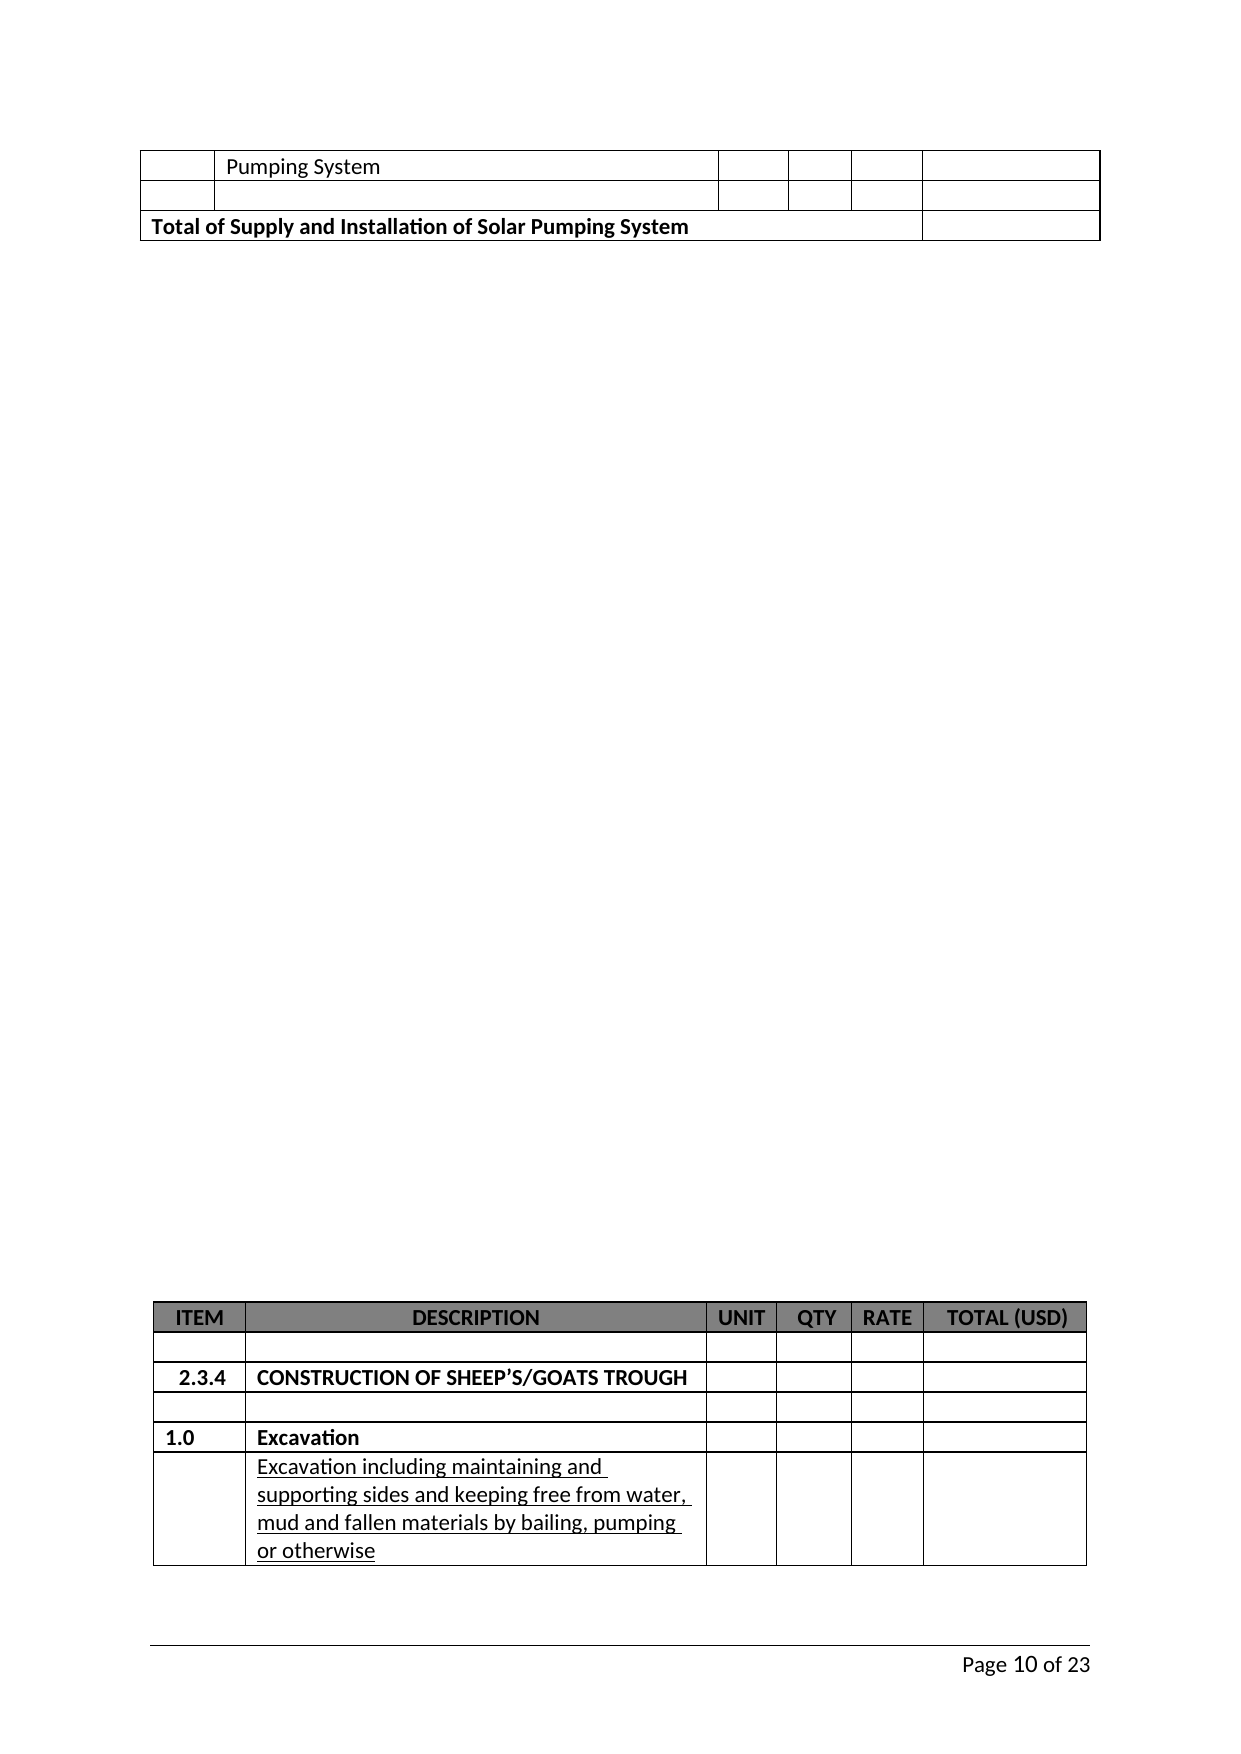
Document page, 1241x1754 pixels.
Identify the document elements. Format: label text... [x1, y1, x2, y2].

table_cell [719, 181, 788, 210]
table_cell [789, 181, 851, 210]
table_cell 2.3.4 [154, 1363, 245, 1391]
table_cell [852, 1393, 923, 1421]
table_cell [923, 151, 1099, 180]
table_header ITEM [154, 1303, 245, 1331]
table_cell [852, 1423, 923, 1451]
table_cell [246, 1333, 706, 1361]
table_cell [923, 181, 1099, 210]
table_cell Excavation including maintaining and supporting sides and keeping free from water, mud and fallen materials by bailing, pumping or otherwise [246, 1453, 706, 1564]
table_cell [154, 1333, 245, 1361]
table_cell [777, 1393, 851, 1421]
table_header TOTAL (USD) [924, 1303, 1086, 1331]
table_cell [852, 1453, 923, 1564]
table_cell [789, 151, 851, 180]
table_cell [777, 1363, 851, 1391]
table_cell [246, 1393, 706, 1421]
table_cell [141, 181, 214, 210]
table_cell [154, 1393, 245, 1421]
table_cell Pumping System [215, 151, 718, 180]
table_cell [215, 181, 718, 210]
table_cell [777, 1333, 851, 1361]
table_cell [852, 181, 922, 210]
table_cell [852, 1333, 923, 1361]
table_cell [852, 151, 922, 180]
table_cell [707, 1393, 776, 1421]
table_cell Total of Supply and Installation of Solar Pumping System [141, 211, 922, 240]
table_cell [923, 211, 1099, 240]
table_header RATE [852, 1303, 923, 1331]
table_cell [707, 1423, 776, 1451]
table_cell [924, 1333, 1086, 1361]
table_header QTY [777, 1303, 851, 1331]
table_cell [777, 1453, 851, 1564]
table_cell [924, 1453, 1086, 1564]
table_cell [719, 151, 788, 180]
table_header DESCRIPTION [246, 1303, 706, 1331]
table_cell [777, 1423, 851, 1451]
table_cell [924, 1393, 1086, 1421]
table_cell [141, 151, 214, 180]
table_cell [707, 1453, 776, 1564]
table_cell [924, 1363, 1086, 1391]
table_header UNIT [707, 1303, 776, 1331]
table_cell [154, 1453, 245, 1564]
table_cell Excavation [246, 1423, 706, 1451]
table_cell CONSTRUCTION OF SHEEP’S/GOATS TROUGH [246, 1363, 706, 1391]
table_cell [852, 1363, 923, 1391]
table_cell 1.0 [154, 1423, 245, 1451]
table_cell [707, 1363, 776, 1391]
table_cell [707, 1333, 776, 1361]
table_cell [924, 1423, 1086, 1451]
